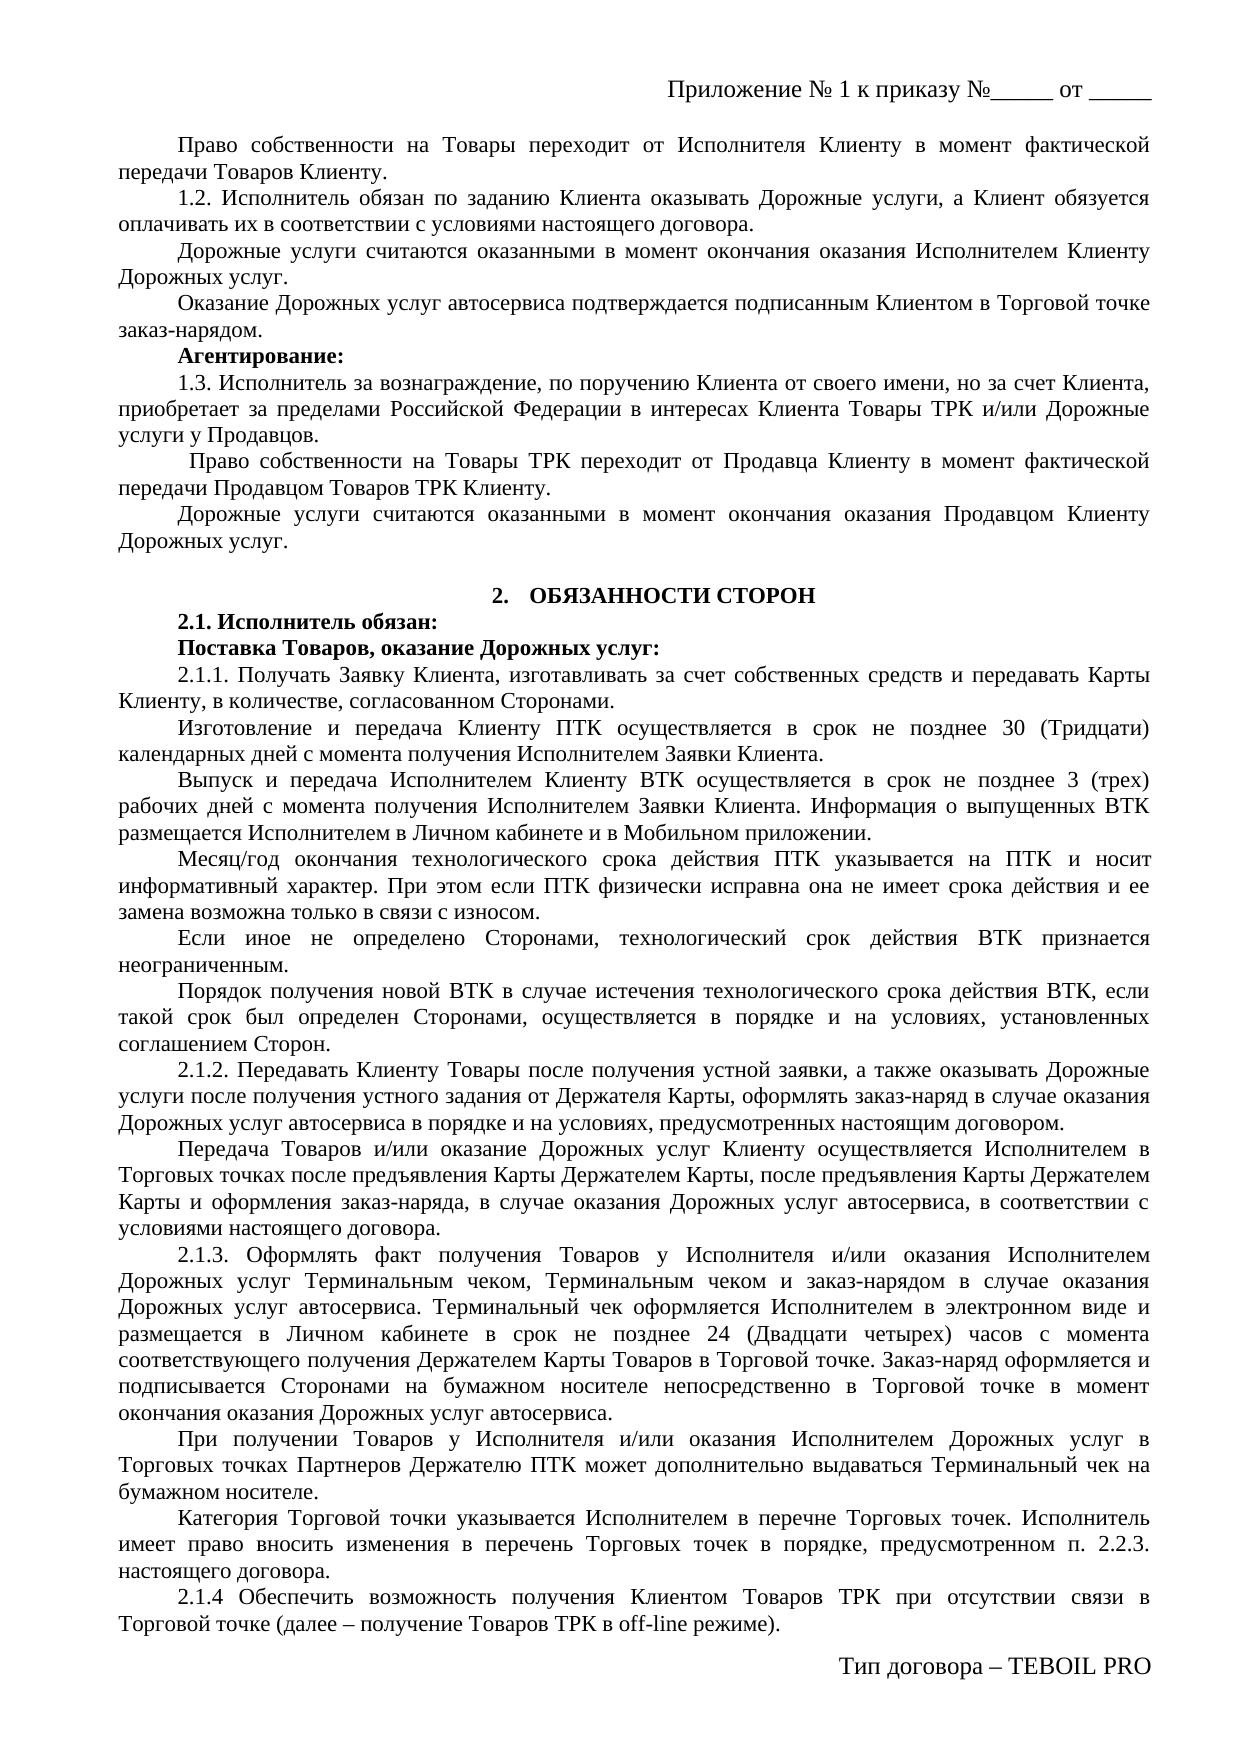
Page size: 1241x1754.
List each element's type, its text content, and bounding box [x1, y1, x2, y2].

text Выпуск и передача Исполнителем Клиенту ВТК осуществляется в срок не позднее 3 (трех) рабочих дней с момента получения Исполнителем Заявки Клиента. Информация о выпущенных ВТК размещается Исполнителем в Личном кабинете и в Мобильном приложении. [118, 766, 1152, 845]
text Порядок получения новой ВТК в случае истечения технологического срока действия ВТК, если такой срок был определен Сторонами, осуществляется в порядке и на условиях, установленных соглашением Сторон. [118, 977, 1152, 1056]
text 2.1.4 Обеспечить возможность получения Клиентом Товаров ТРК при отсутствии связи в Торговой точке (далее – получение Товаров ТРК в off-line режиме). [118, 1583, 1152, 1636]
text Поставка Товаров, оказание Дорожных услуг: [118, 634, 1152, 661]
text При получении Товаров у Исполнителя и/или оказания Исполнителем Дорожных услуг в Торговых точках Партнеров Держателю ПТК может дополнительно выдаваться Терминальный чек на бумажном носителе. [118, 1425, 1152, 1504]
subtitle ОБЯЗАННОСТИ СТОРОН [156, 582, 1152, 608]
text 2.1.1. Получать Заявку Клиента, изготавливать за счет собственных средств и передавать Карты Клиенту, в количестве, согласованном Сторонами. [118, 661, 1152, 713]
text Изготовление и передача Клиенту ПТК осуществляется в срок не позднее 30 (Тридцати) календарных дней с момента получения Исполнителем Заявки Клиента. [118, 713, 1152, 766]
text 1.3. Исполнитель за вознаграждение, по поручению Клиента от своего имени, но за счет Клиента, приобретает за пределами Российской Федерации в интересах Клиента Товары ТРК и/или Дорожные услуги у Продавцов. [118, 368, 1152, 448]
text Дорожные услуги считаются оказанными в момент окончания оказания Продавцом Клиенту Дорожных услуг. [118, 500, 1152, 553]
text Право собственности на Товары переходит от Исполнителя Клиенту в момент фактической передачи Товаров Клиенту. [118, 131, 1152, 184]
text Агентирование: [118, 342, 1152, 368]
text 2.1.2. Передавать Клиенту Товары после получения устной заявки, а также оказывать Дорожные услуги после получения устного задания от Держателя Карты, оформлять заказ-наряд в случае оказания Дорожных услуг автосервиса в порядке и на условиях, предусмотренных настоящим договором. [118, 1056, 1152, 1135]
text Категория Торговой точки указывается Исполнителем в перечне Торговых точек. Исполнитель имеет право вносить изменения в перечень Торговых точек в порядке, предусмотренном п. 2.2.3. настоящего договора. [118, 1504, 1152, 1583]
text Если иное не определено Сторонами, технологический срок действия ВТК признается неограниченным. [118, 924, 1152, 977]
text Передача Товаров и/или оказание Дорожных услуг Клиенту осуществляется Исполнителем в Торговых точках после предъявления Карты Держателем Карты, после предъявления Карты Держателем Карты и оформления заказ-наряда, в случае оказания Дорожных услуг автосервиса, в соответствии с условиями настоящего договора. [118, 1135, 1152, 1241]
text Месяц/год окончания технологического срока действия ПТК указывается на ПТК и носит информативный характер. При этом если ПТК физически исправна она не имеет срока действия и ее замена возможна только в связи с износом. [118, 845, 1152, 924]
text Право собственности на Товары ТРК переходит от Продавца Клиенту в момент фактической передачи Продавцом Товаров ТРК Клиенту. [118, 448, 1152, 500]
text 1.2. Исполнитель обязан по заданию Клиента оказывать Дорожные услуги, а Клиент обязуется оплачивать их в соответствии с условиями настоящего договора. [118, 184, 1152, 237]
text 2.1.3. Оформлять факт получения Товаров у Исполнителя и/или оказания Исполнителем Дорожных услуг Терминальным чеком, Терминальным чеком и заказ-нарядом в случае оказания Дорожных услуг автосервиса. Терминальный чек оформляется Исполнителем в электронном виде и размещается в Личном кабинете в срок не позднее 24 (Двадцати четырех) часов с момента соответствующего получения Держателем Карты Товаров в Торговой точке. Заказ-наряд оформляется и подписывается Сторонами на бумажном носителе непосредственно в Торговой точке в момент окончания оказания Дорожных услуг автосервиса. [118, 1241, 1152, 1425]
text Оказание Дорожных услуг автосервиса подтверждается подписанным Клиентом в Торговой точке заказ-нарядом. [118, 289, 1152, 342]
text Дорожные услуги считаются оказанными в момент окончания оказания Исполнителем Клиенту Дорожных услуг. [118, 237, 1152, 289]
text 2.1. Исполнитель обязан: [177, 608, 1152, 634]
